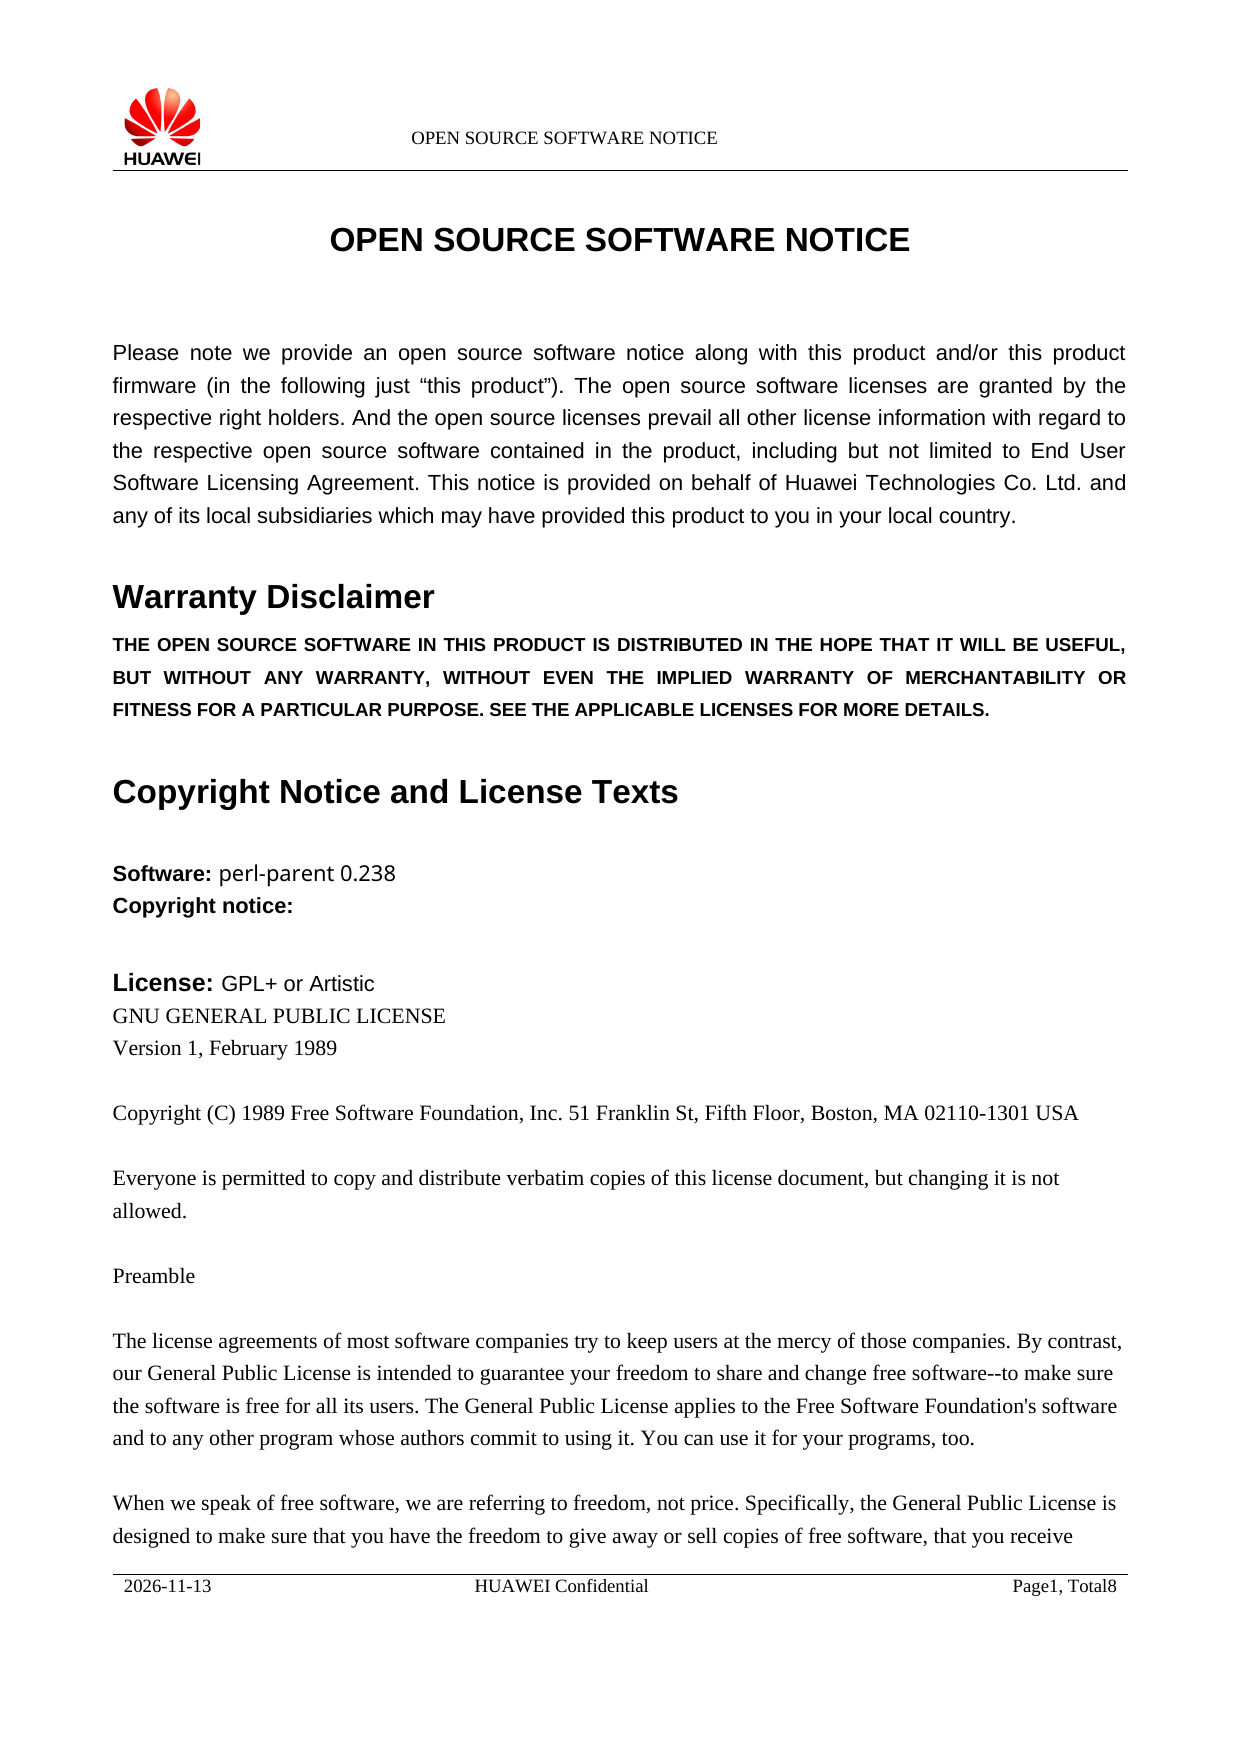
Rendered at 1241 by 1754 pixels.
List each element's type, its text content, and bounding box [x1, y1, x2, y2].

title Software: perl-parent 0.238 [112, 856, 1128, 889]
text Warranty Disclaimer [112, 564, 1128, 629]
text OPEN SOURCE SOFTWARE NOTICE [112, 206, 1128, 271]
text Copyright Notice and License Texts [112, 759, 1128, 824]
text Please note we provide an open source software notice along with this product and/or this product firmware (in the following just “this product”). The open source software licenses are granted by the respective right holders. And the open source licenses prevail all other license information with regard to the respective open source software contained in the product, including but not limited to End User Software Licensing Agreement. This notice is provided on behalf of Huawei Technologies Co. Ltd. and any of its local subsidiaries which may have provided this product to you in your local country. [112, 336, 1128, 531]
text Copyright notice: [112, 889, 1128, 921]
text License: GPL+ or Artistic [112, 966, 1128, 999]
picture [124, 88, 201, 165]
text The open source software in this product is distributed in the hope that it will be useful, but WITHOUT ANY WARRANTY, without even the implied warranty of MERCHANTABILITY or FITNESS FOR A PARTICULAR PURPOSE. See the applicable licenses for more details. [112, 629, 1128, 726]
